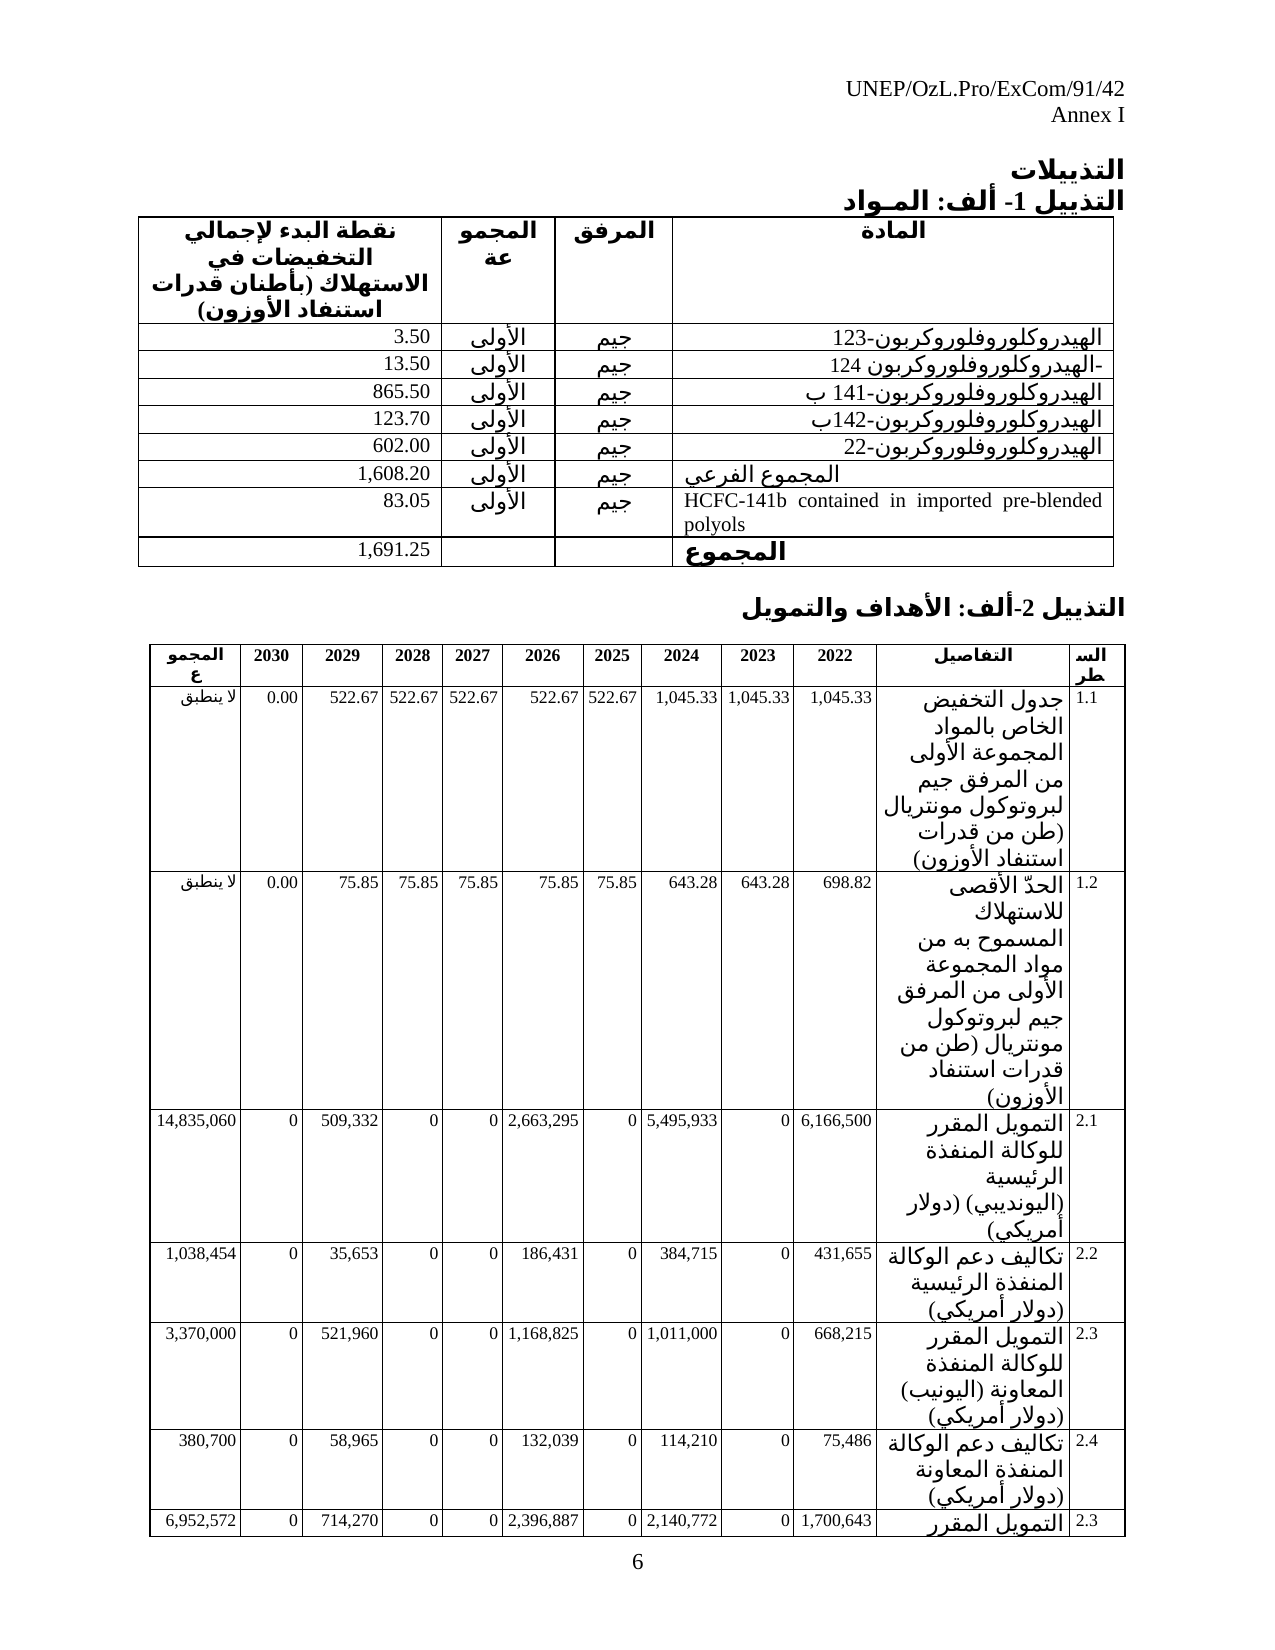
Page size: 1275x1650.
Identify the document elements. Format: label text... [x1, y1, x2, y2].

table_cell 431,655 [794, 1243, 876, 1322]
table_header 2025 [584, 645, 641, 686]
table_cell 522.67 [383, 687, 442, 871]
table_cell 698.82 [794, 872, 876, 1109]
table_cell 0 [584, 1243, 641, 1322]
table_header 2027 [443, 645, 502, 686]
table_cell 1.1 [1070, 687, 1124, 871]
table_cell 643.28 [642, 872, 721, 1109]
table_header المرفق [556, 218, 672, 323]
table_cell تكاليف دعم الوكالة المنفذة الرئيسية (دولار أمريكي) [877, 1243, 1069, 1322]
table_cell 0 [722, 1510, 793, 1536]
table_cell المجموع [673, 538, 1113, 566]
table_cell 2.1 [1070, 1110, 1124, 1242]
table_cell 380,700 [151, 1430, 240, 1509]
table_cell 0 [584, 1110, 641, 1242]
table_cell 75.85 [443, 872, 502, 1109]
table_cell 124 الهيدروكلوروفلوروكربون- [673, 351, 1113, 378]
table_cell 0 [241, 1430, 302, 1509]
text التذييل 2-ألف: الأهداف والتمويل [150, 593, 1125, 622]
table_header 2023 [722, 645, 793, 686]
table_cell 714,270 [303, 1510, 382, 1536]
table_cell 1,045.33 [794, 687, 876, 871]
table_header نقطة البدء لإجمالي التخفيضات في الاستهلاك (بأطنان قدرات استنفاد الأوزون) [139, 218, 441, 323]
table_cell الهيدروكلوروفلوروكربون-22 [673, 434, 1113, 460]
table_cell 2.3 [1070, 1323, 1124, 1429]
table_cell 0 [443, 1110, 502, 1242]
table_cell 35,653 [303, 1243, 382, 1322]
table_cell جيم [556, 324, 672, 350]
table_cell 0 [722, 1110, 793, 1242]
table_cell 2,140,772 [642, 1510, 721, 1536]
table_cell 522.67 [303, 687, 382, 871]
table_cell 0 [584, 1323, 641, 1429]
table_cell 0.00 [241, 872, 302, 1109]
table_cell 75.85 [303, 872, 382, 1109]
table_cell 114,210 [642, 1430, 721, 1509]
table_cell 865.50 [139, 379, 441, 405]
table_cell الأولى [442, 379, 554, 405]
table_cell 14,835,060 [151, 1110, 240, 1242]
table_header المجموعة [442, 218, 554, 323]
table_cell 1,700,643 [794, 1510, 876, 1536]
table_cell لا ينطبق [151, 687, 240, 871]
table_cell 3,370,000 [151, 1323, 240, 1429]
table_cell 75.85 [503, 872, 583, 1109]
table_header 2028 [383, 645, 442, 686]
table_cell 58,965 [303, 1430, 382, 1509]
table_cell 0 [383, 1510, 442, 1536]
table_cell جيم [556, 488, 672, 536]
table_cell جيم [556, 351, 672, 378]
table_cell 522.67 [443, 687, 502, 871]
table_cell 1,608.20 [139, 461, 441, 487]
table_cell 0 [443, 1510, 502, 1536]
table_cell 522.67 [503, 687, 583, 871]
table_header 2022 [794, 645, 876, 686]
table_cell 0 [443, 1430, 502, 1509]
table_cell 509,332 [303, 1110, 382, 1242]
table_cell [877, 1510, 1069, 1536]
table_cell 643.28 [722, 872, 793, 1109]
table_cell الأولى [442, 488, 554, 536]
table_cell 1.2 [1070, 872, 1124, 1109]
table_cell [442, 538, 554, 566]
table_cell 668,215 [794, 1323, 876, 1429]
table_cell 0 [241, 1510, 302, 1536]
table_cell تكاليف دعم الوكالة المنفذة المعاونة (دولار أمريكي) [877, 1430, 1069, 1509]
table_cell 0 [443, 1243, 502, 1322]
table_cell 6,952,572 [151, 1510, 240, 1536]
table_cell 0 [383, 1110, 442, 1242]
table_cell الهيدروكلوروفلوروكربون-141 ب [673, 379, 1113, 405]
table_cell التمويل المقرر للوكالة المنفذة الرئيسية (اليونديبي) (دولار أمريكي) [877, 1110, 1069, 1242]
table_header 2026 [503, 645, 583, 686]
table_cell 0 [241, 1110, 302, 1242]
table_cell 1,045.33 [722, 687, 793, 871]
table_cell 0 [584, 1430, 641, 1509]
table_cell 521,960 [303, 1323, 382, 1429]
table_cell 75.85 [383, 872, 442, 1109]
table_cell جيم [556, 406, 672, 432]
table_cell 0 [722, 1243, 793, 1322]
table_cell 1,038,454 [151, 1243, 240, 1322]
table_cell المجموع الفرعي [673, 461, 1113, 487]
table_cell 132,039 [503, 1430, 583, 1509]
table_cell 6,166,500 [794, 1110, 876, 1242]
table_header التفاصيل [877, 645, 1069, 686]
table_cell 75.85 [584, 872, 641, 1109]
table_cell التمويل المقرر للوكالة المنفذة المعاونة (اليونيب) (دولار أمريكي) [877, 1323, 1069, 1429]
table_cell الهيدروكلوروفلوروكربون-142ب [673, 406, 1113, 432]
table_cell [556, 538, 672, 566]
table_header المادة [673, 218, 1113, 323]
table_cell 384,715 [642, 1243, 721, 1322]
table_cell HCFC-141b contained in imported pre-blended polyols [673, 488, 1113, 536]
table_cell الحدّ الأقصى للاستهلاك المسموح به من مواد المجموعة الأولى من المرفق جيم لبروتوكول مونتريال (طن من قدرات استنفاد الأوزون) [877, 872, 1069, 1109]
table_cell 522.67 [584, 687, 641, 871]
table_header 2029 [303, 645, 382, 686]
table_cell 0 [241, 1243, 302, 1322]
table_header 2024 [642, 645, 721, 686]
table_cell 602.00 [139, 434, 441, 460]
table_cell 1,011,000 [642, 1323, 721, 1429]
table_cell جيم [556, 434, 672, 460]
table_cell الأولى [442, 461, 554, 487]
table_header المجموع [151, 645, 240, 686]
text التذييلات [150, 154, 1125, 185]
table_cell الأولى [442, 434, 554, 460]
table_header السطر [1070, 645, 1124, 686]
table_cell 83.05 [139, 488, 441, 536]
table_cell 2.3 [1070, 1510, 1124, 1536]
table_cell 0 [722, 1430, 793, 1509]
table_cell 0 [722, 1323, 793, 1429]
table_cell جدول التخفيض الخاص بالمواد المجموعة الأولى من المرفق جيم لبروتوكول مونتريال (طن من قدرات استنفاد الأوزون) [877, 687, 1069, 871]
table_cell 186,431 [503, 1243, 583, 1322]
table_cell 2,663,295 [503, 1110, 583, 1242]
table_cell 13.50 [139, 351, 441, 378]
table_cell الأولى [442, 324, 554, 350]
table_cell 0 [241, 1323, 302, 1429]
table_cell 3.50 [139, 324, 441, 350]
table_cell 0 [383, 1430, 442, 1509]
table_cell جيم [556, 461, 672, 487]
table_cell 1,691.25 [139, 538, 441, 566]
table_cell 75,486 [794, 1430, 876, 1509]
table_cell 0 [383, 1323, 442, 1429]
table_cell 2.2 [1070, 1243, 1124, 1322]
table_cell الأولى [442, 351, 554, 378]
table_cell جيم [556, 379, 672, 405]
table_cell الأولى [442, 406, 554, 432]
table_cell الهيدروكلوروفلوروكربون-123 [673, 324, 1113, 350]
table_cell 0 [584, 1510, 641, 1536]
table_header 2030 [241, 645, 302, 686]
table_cell لا ينطبق [151, 872, 240, 1109]
table_cell 2,396,887 [503, 1510, 583, 1536]
subtitle التذييل 1- ألف: المـواد [150, 185, 1125, 216]
table_cell 2.4 [1070, 1430, 1124, 1509]
table_cell 5,495,933 [642, 1110, 721, 1242]
table_cell 1,045.33 [642, 687, 721, 871]
table_cell 1,168,825 [503, 1323, 583, 1429]
table_cell 0 [443, 1323, 502, 1429]
table_cell 123.70 [139, 406, 441, 432]
table_cell 0 [383, 1243, 442, 1322]
table_cell 0.00 [241, 687, 302, 871]
